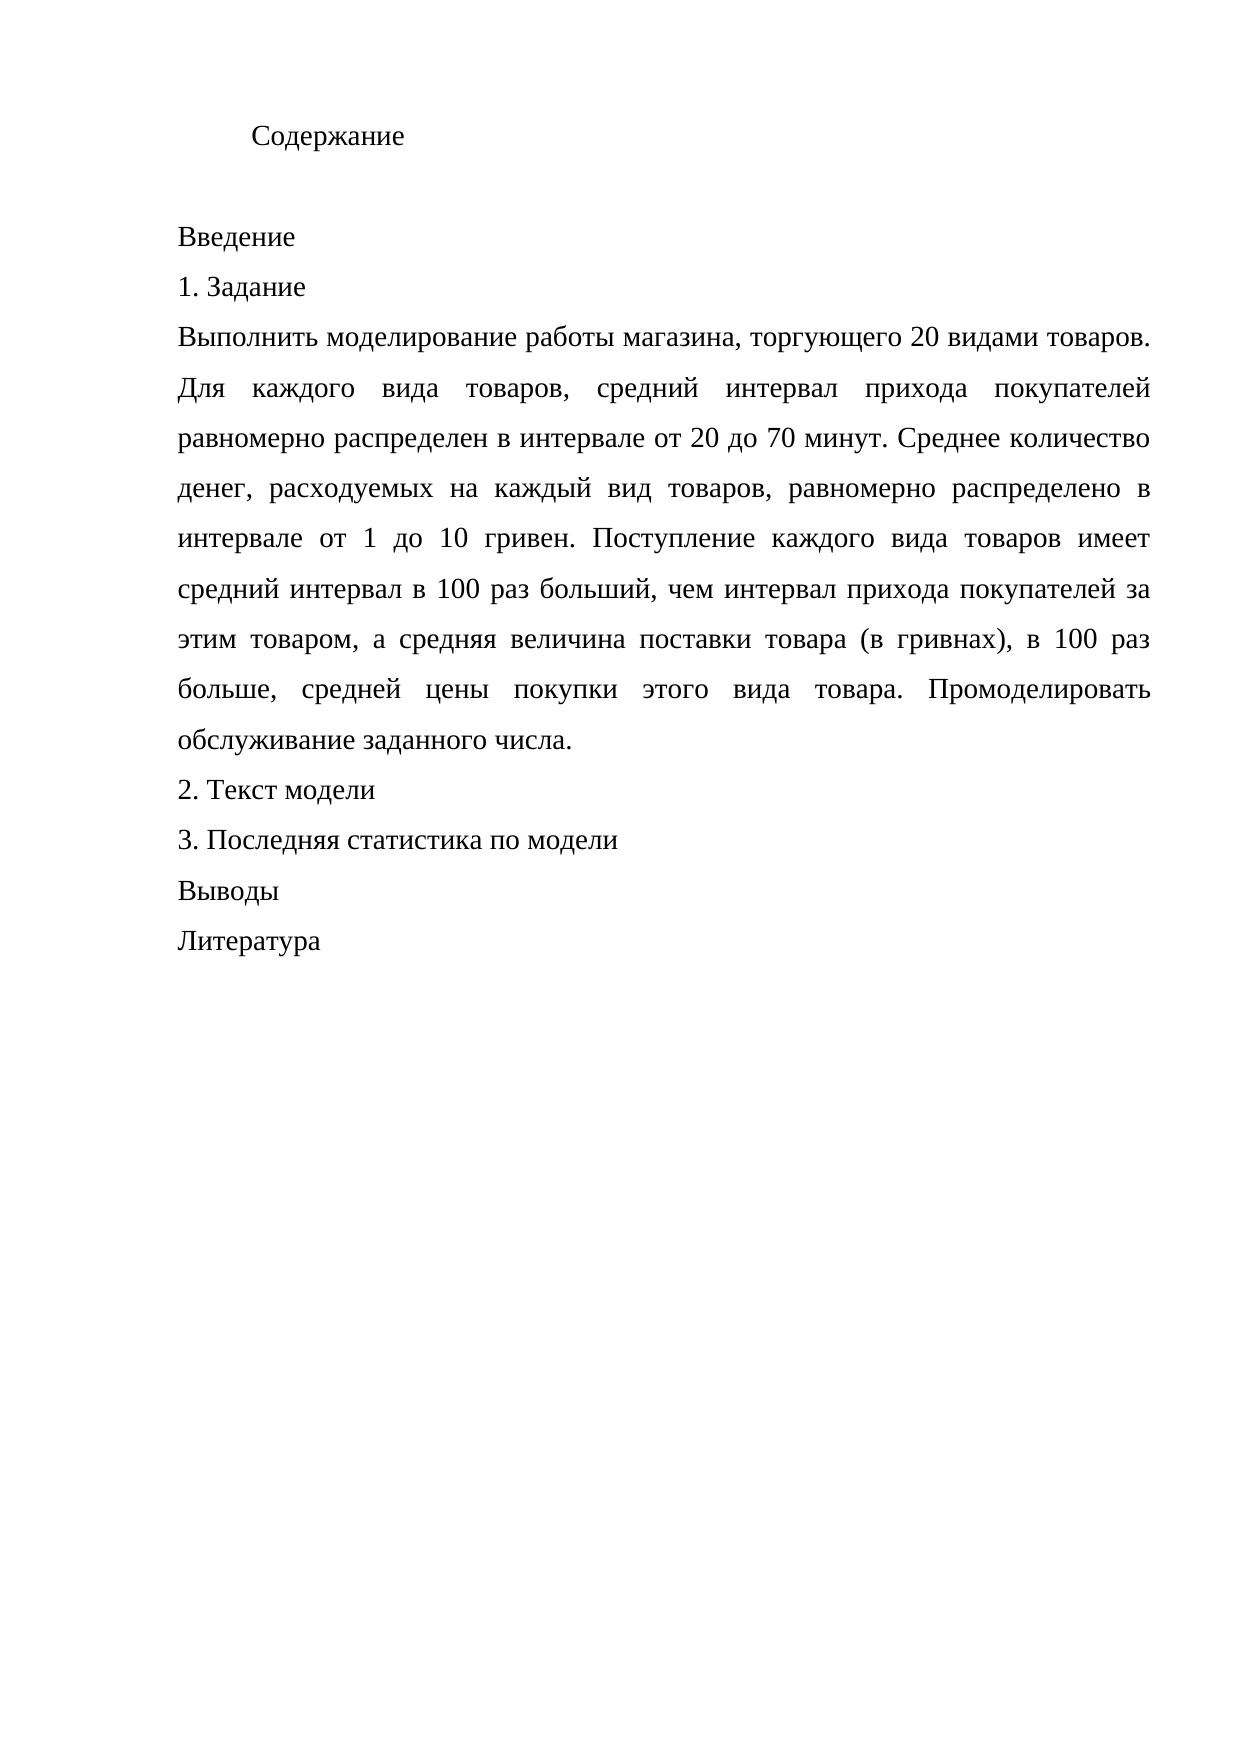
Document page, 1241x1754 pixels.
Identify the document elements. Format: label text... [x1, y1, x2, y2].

subtitle Содержание [177, 118, 1152, 152]
text Выполнить моделирование работы магазина, торгующего 20 видами товаров. Для каждого вида товаров, средний интервал прихода покупателей равномерно распределен в интервале от 20 до 70 минут. Среднее количество денег, расходуемых на каждый вид товаров, равномерно распределено в интервале от 1 до 10 гривен. Поступление каждого вида товаров имеет средний интервал в 100 раз больший, чем интервал прихода покупателей за этим товаром, а средняя величина поставки товара (в гривнах), в 100 раз больше, средней цены покупки этого вида товара. Промоделировать обслуживание заданного числа. [177, 319, 1152, 755]
list 3. Последняя статистика по модели [177, 822, 1152, 856]
text 1. Задание [177, 269, 1152, 303]
text 2. Текст модели [177, 772, 1152, 806]
subtitle Введение [177, 219, 1152, 252]
text Литература [177, 923, 1152, 957]
text Выводы [177, 873, 1152, 906]
